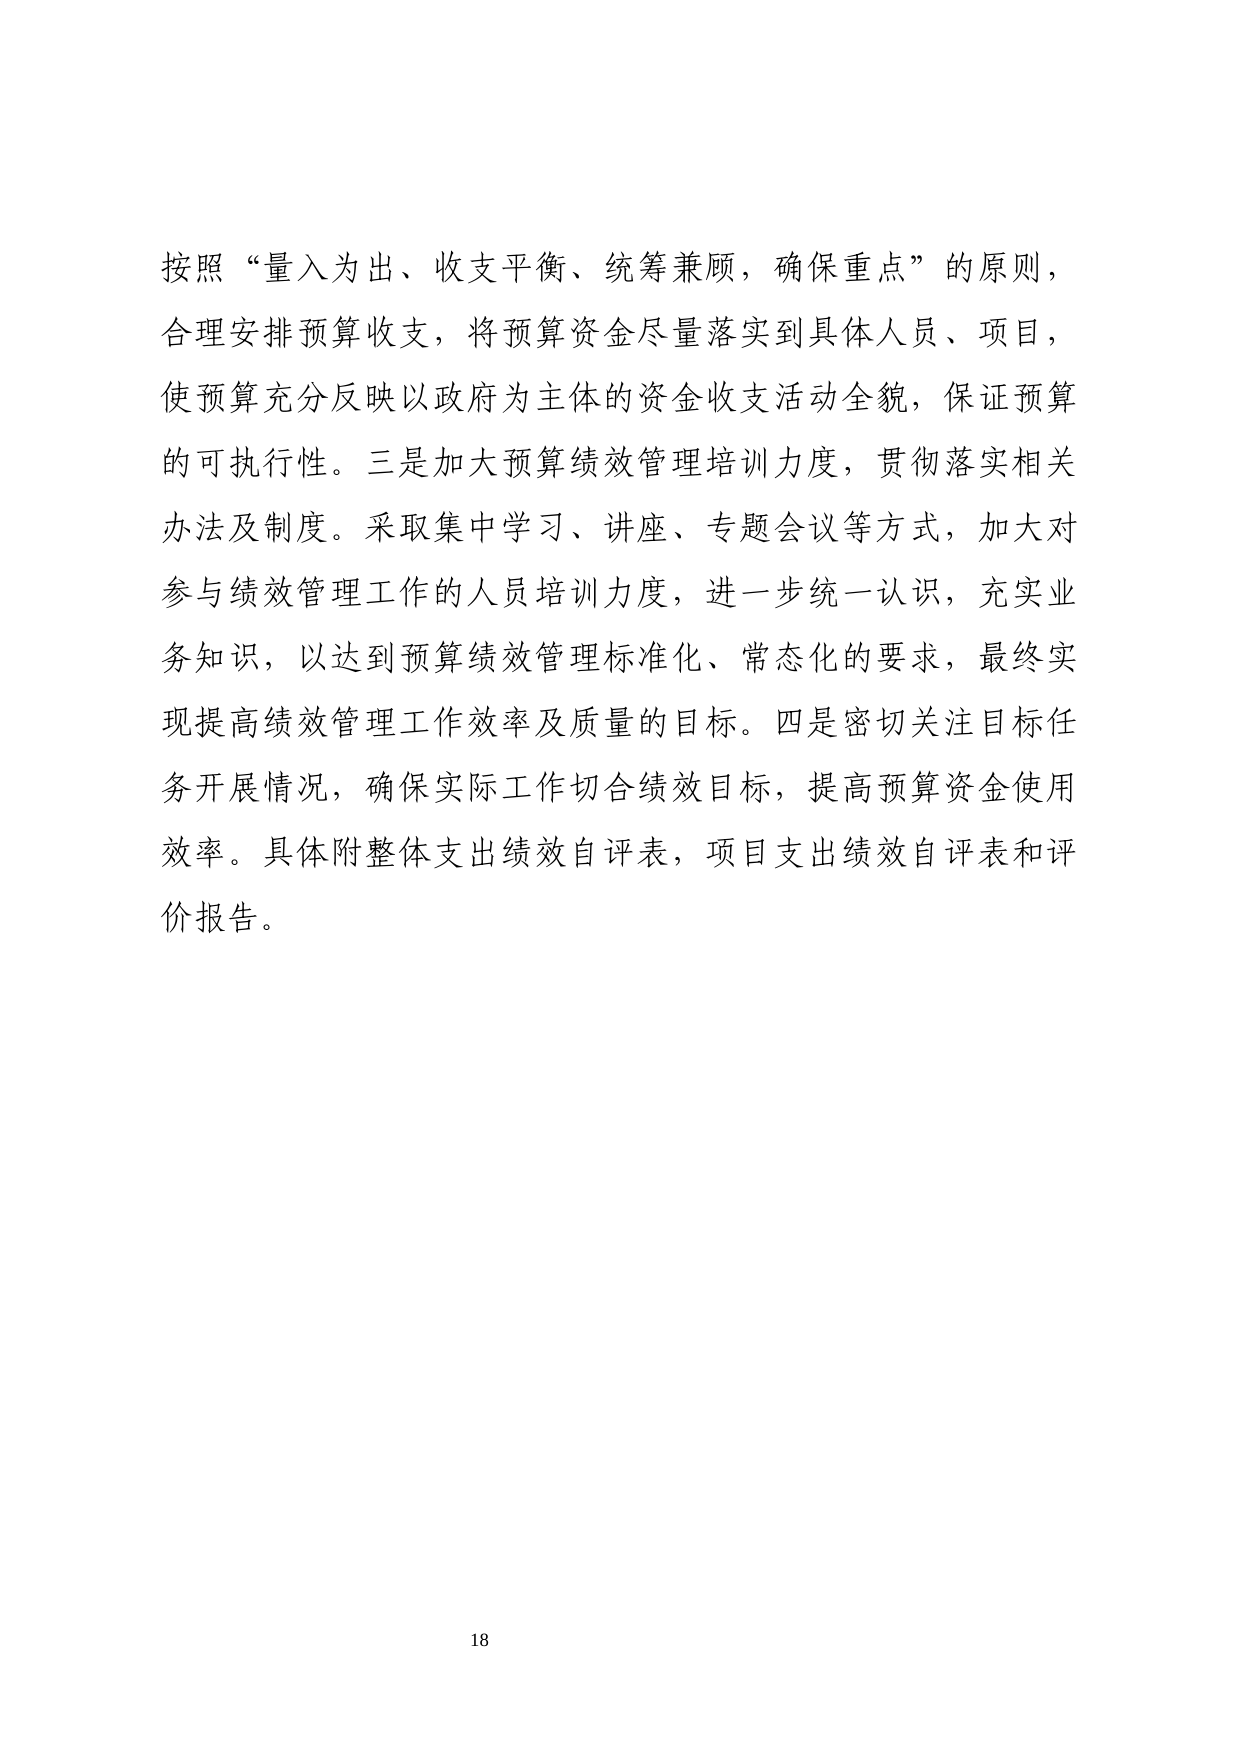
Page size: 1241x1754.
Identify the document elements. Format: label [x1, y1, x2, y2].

text [159, 233, 1081, 948]
